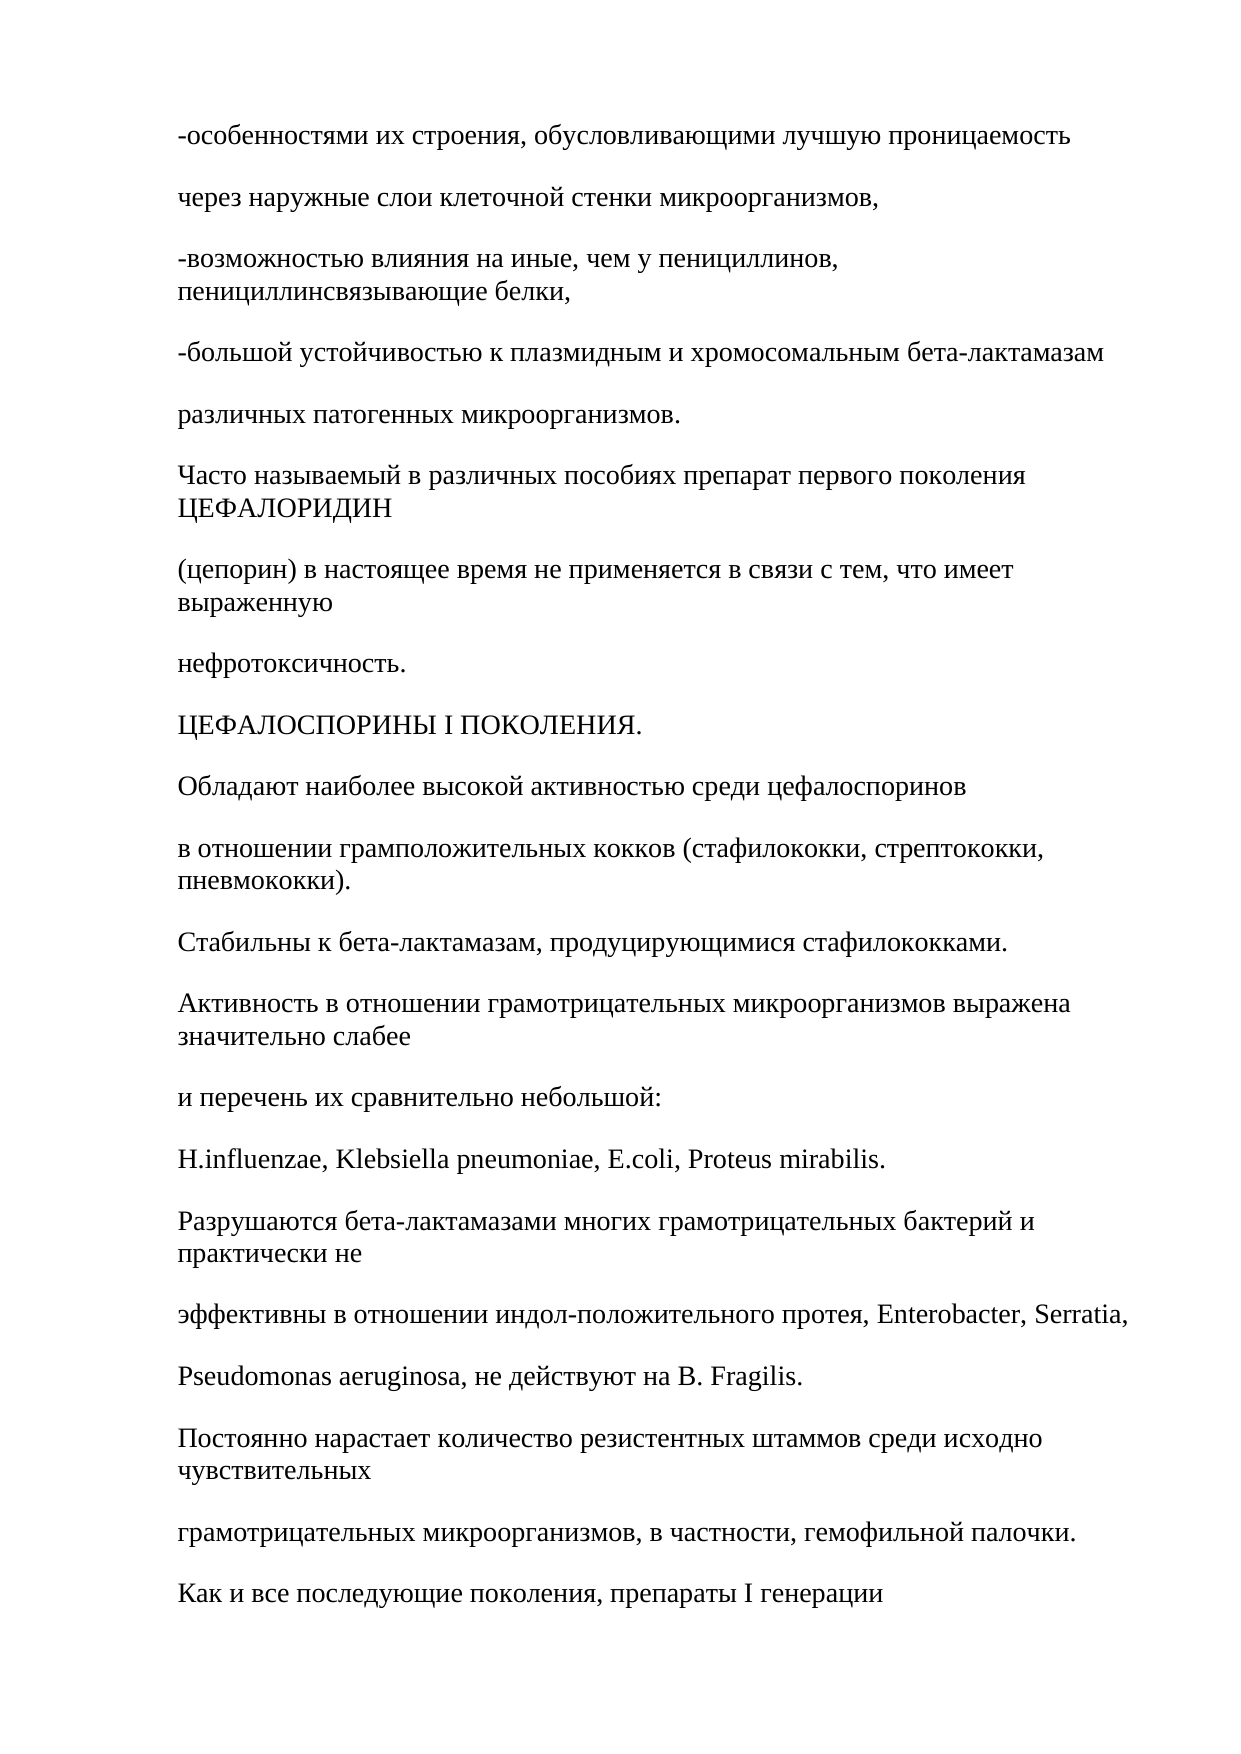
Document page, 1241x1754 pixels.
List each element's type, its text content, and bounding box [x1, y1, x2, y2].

text различных патогенных микроорганизмов. [177, 397, 1152, 429]
text ЦЕФАЛОСПОРИНЫ I ПОКОЛЕНИЯ. [177, 708, 1152, 740]
text Как и все последующие поколения, препараты I генерации [177, 1576, 1152, 1608]
text (цепорин) в настоящее время не применяется в связи с тем, что имеет выраженную [177, 552, 1152, 617]
text Разрушаются бета-лактамазами многих грамотрицательных бактерий и практически не [177, 1203, 1152, 1268]
text H.influenzae, Klebsiella pneumoniae, E.coli, Proteus mirabilis. [177, 1142, 1152, 1174]
text -большой устойчивостью к плазмидным и хромосомальным бета-лактамазам [177, 335, 1152, 368]
text Постоянно нарастает количество резистентных штаммов среди исходно чувствительных [177, 1421, 1152, 1485]
text Активность в отношении грамотрицательных микроорганизмов выражена значительно слабее [177, 986, 1152, 1051]
text в отношении грамположительных кокков (стафилококки, стрептококки, пневмококки). [177, 831, 1152, 896]
text Обладают наиболее высокой активностью среди цефалоспоринов [177, 769, 1152, 802]
text нефротоксичность. [177, 646, 1152, 679]
text через наружные слои клеточной стенки микроорганизмов, [177, 180, 1152, 212]
text Часто называемый в различных пособиях препарат первого поколения ЦЕФАЛОРИДИН [177, 458, 1152, 523]
text -возможностью влияния на иные, чем у пенициллинов, пенициллинсвязывающие белки, [177, 241, 1152, 306]
text и перечень их сравнительно небольшой: [177, 1080, 1152, 1113]
text -особенностями их строения, обусловливающими лучшую проницаемость [177, 118, 1152, 151]
text эффективны в отношении индол-положительного протея, Enterobacter, Serratia, [177, 1297, 1152, 1330]
text грамотрицательных микроорганизмов, в частности, гемофильной палочки. [177, 1514, 1152, 1547]
text Стабильны к бета-лактамазам, продуцирующимися стафилококками. [177, 925, 1152, 957]
text Pseudomonas aeruginosa, не действуют на B. Fragilis. [177, 1359, 1152, 1391]
